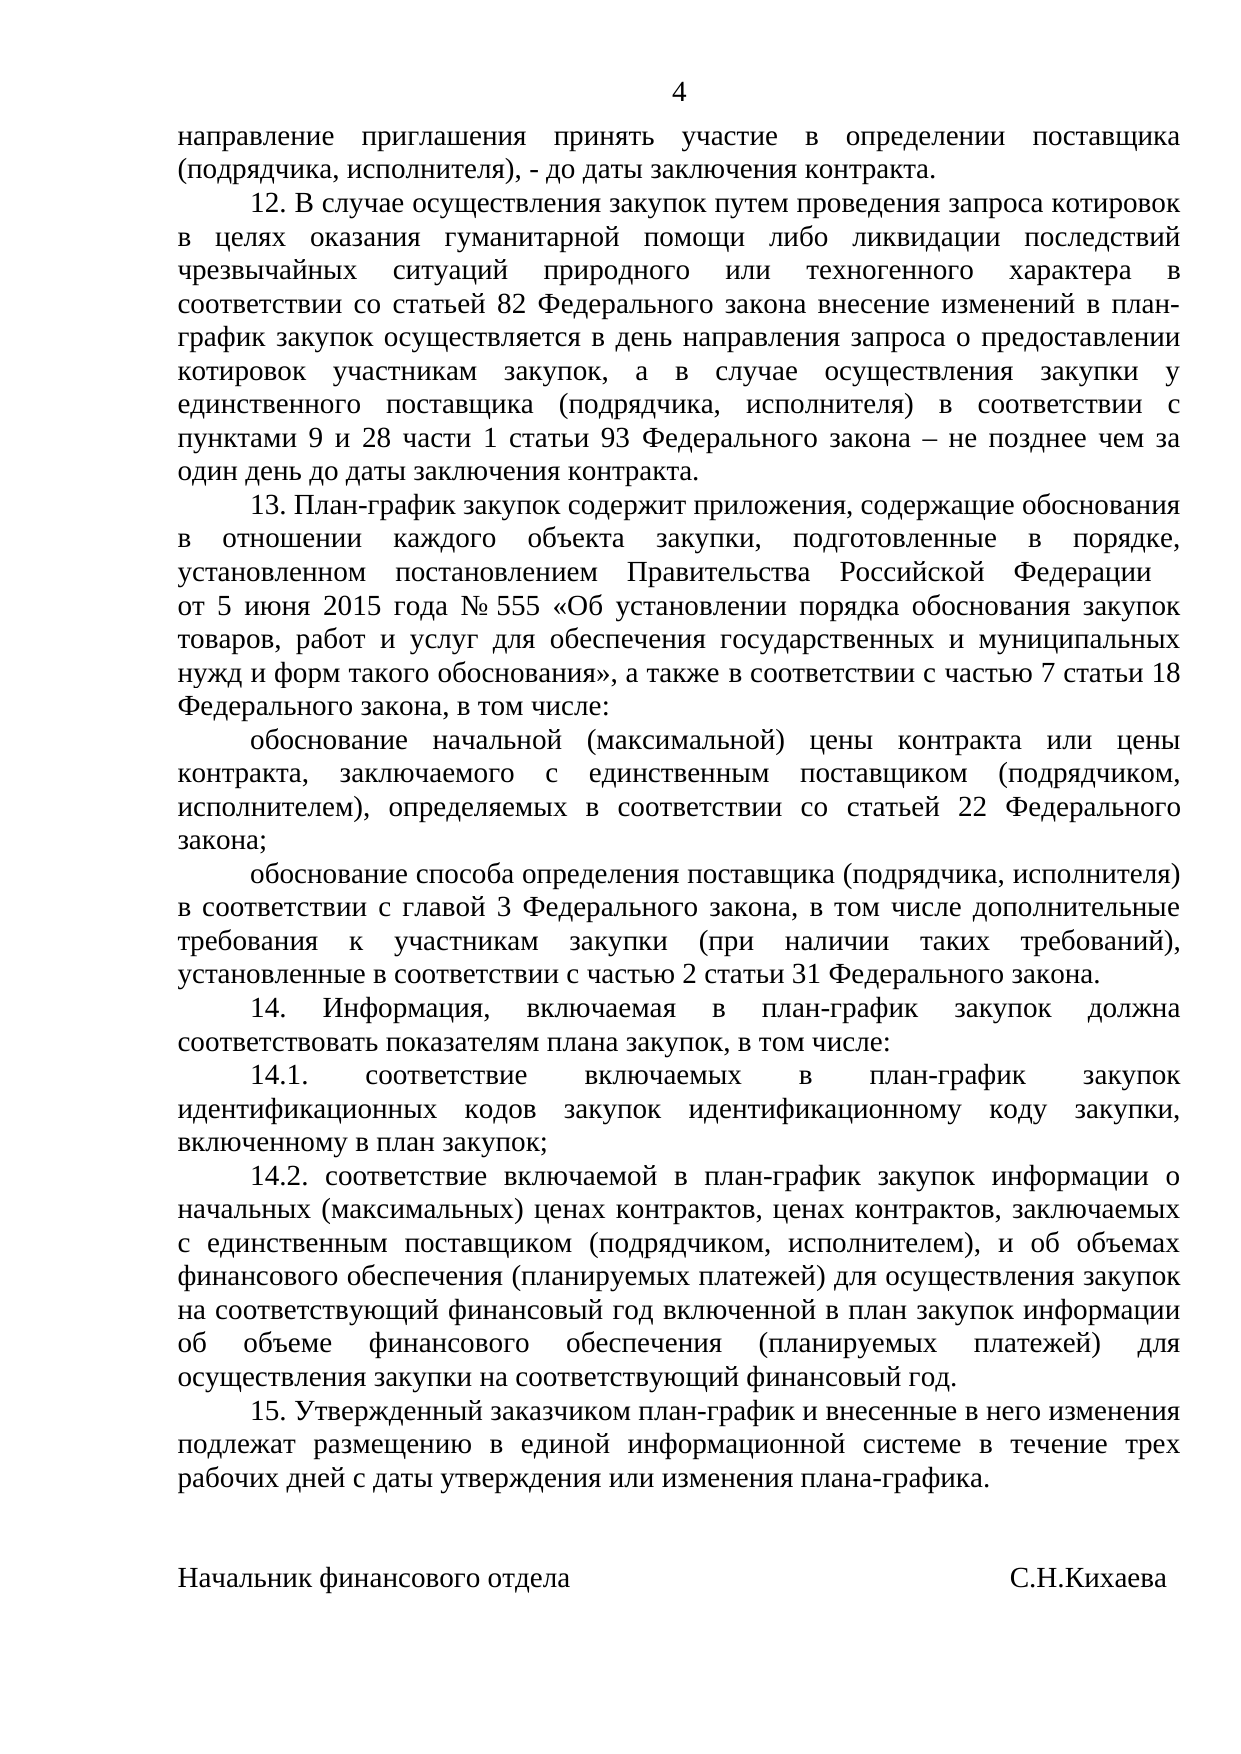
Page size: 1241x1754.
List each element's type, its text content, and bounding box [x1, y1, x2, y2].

text 14.1. соответствие включаемых в план-график закупок идентификационных кодов закупок идентификационному коду закупки, включенному в план закупок; [177, 1057, 1181, 1158]
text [177, 118, 1181, 185]
text 15. Утвержденный заказчиком план-график и внесенные в него изменения подлежат размещению в единой информационной системе в течение трех рабочих дней с даты утверждения или изменения плана-графика. [177, 1393, 1181, 1493]
text 13. План-график закупок содержит приложения, содержащие обоснования в отношении каждого объекта закупки, подготовленные в порядке, установленном постановлением Правительства Российской Федерации от 5 июня 2015 года № 555 «Об установлении порядка обоснования закупок товаров, работ и услуг для обеспечения государственных и муниципальных нужд и форм такого обоснования», а также в соответствии с частью 7 статьи 18 Федерального закона, в том числе: [177, 487, 1181, 722]
text 14. Информация, включаемая в план-график закупок должна соответствовать показателям плана закупок, в том числе: [177, 990, 1181, 1057]
text 12. В случае осуществления закупок путем проведения запроса котировок в целях оказания гуманитарной помощи либо ликвидации последствий чрезвычайных ситуаций природного или техногенного характера в соответствии со статьей 82 Федерального закона внесение изменений в план-график закупок осуществляется в день направления запроса о предоставлении котировок участникам закупок, а в случае осуществления закупки у единственного поставщика (подрядчика, исполнителя) в соответствии с пунктами 9 и 28 части 1 статьи 93 Федерального закона – не позднее чем за один день до даты заключения контракта. [177, 185, 1181, 487]
text обоснование начальной (максимальной) цены контракта или цены контракта, заключаемого с единственным поставщиком (подрядчиком, исполнителем), определяемых в соответствии со статьей 22 Федерального закона; [177, 722, 1181, 856]
text Начальник финансового отдела С.Н.Кихаева [177, 1560, 1181, 1594]
text обоснование способа определения поставщика (подрядчика, исполнителя) в соответствии с главой 3 Федерального закона, в том числе дополнительные требования к участникам закупки (при наличии таких требований), установленные в соответствии с частью 2 статьи 31 Федерального закона. [177, 856, 1181, 990]
text 14.2. соответствие включаемой в план-график закупок информации о начальных (максимальных) ценах контрактов, ценах контрактов, заключаемых с единственным поставщиком (подрядчиком, исполнителем), и об объемах финансового обеспечения (планируемых платежей) для осуществления закупок на соответствующий финансовый год включенной в план закупок информации об объеме финансового обеспечения (планируемых платежей) для осуществления закупки на соответствующий финансовый год. [177, 1158, 1181, 1393]
